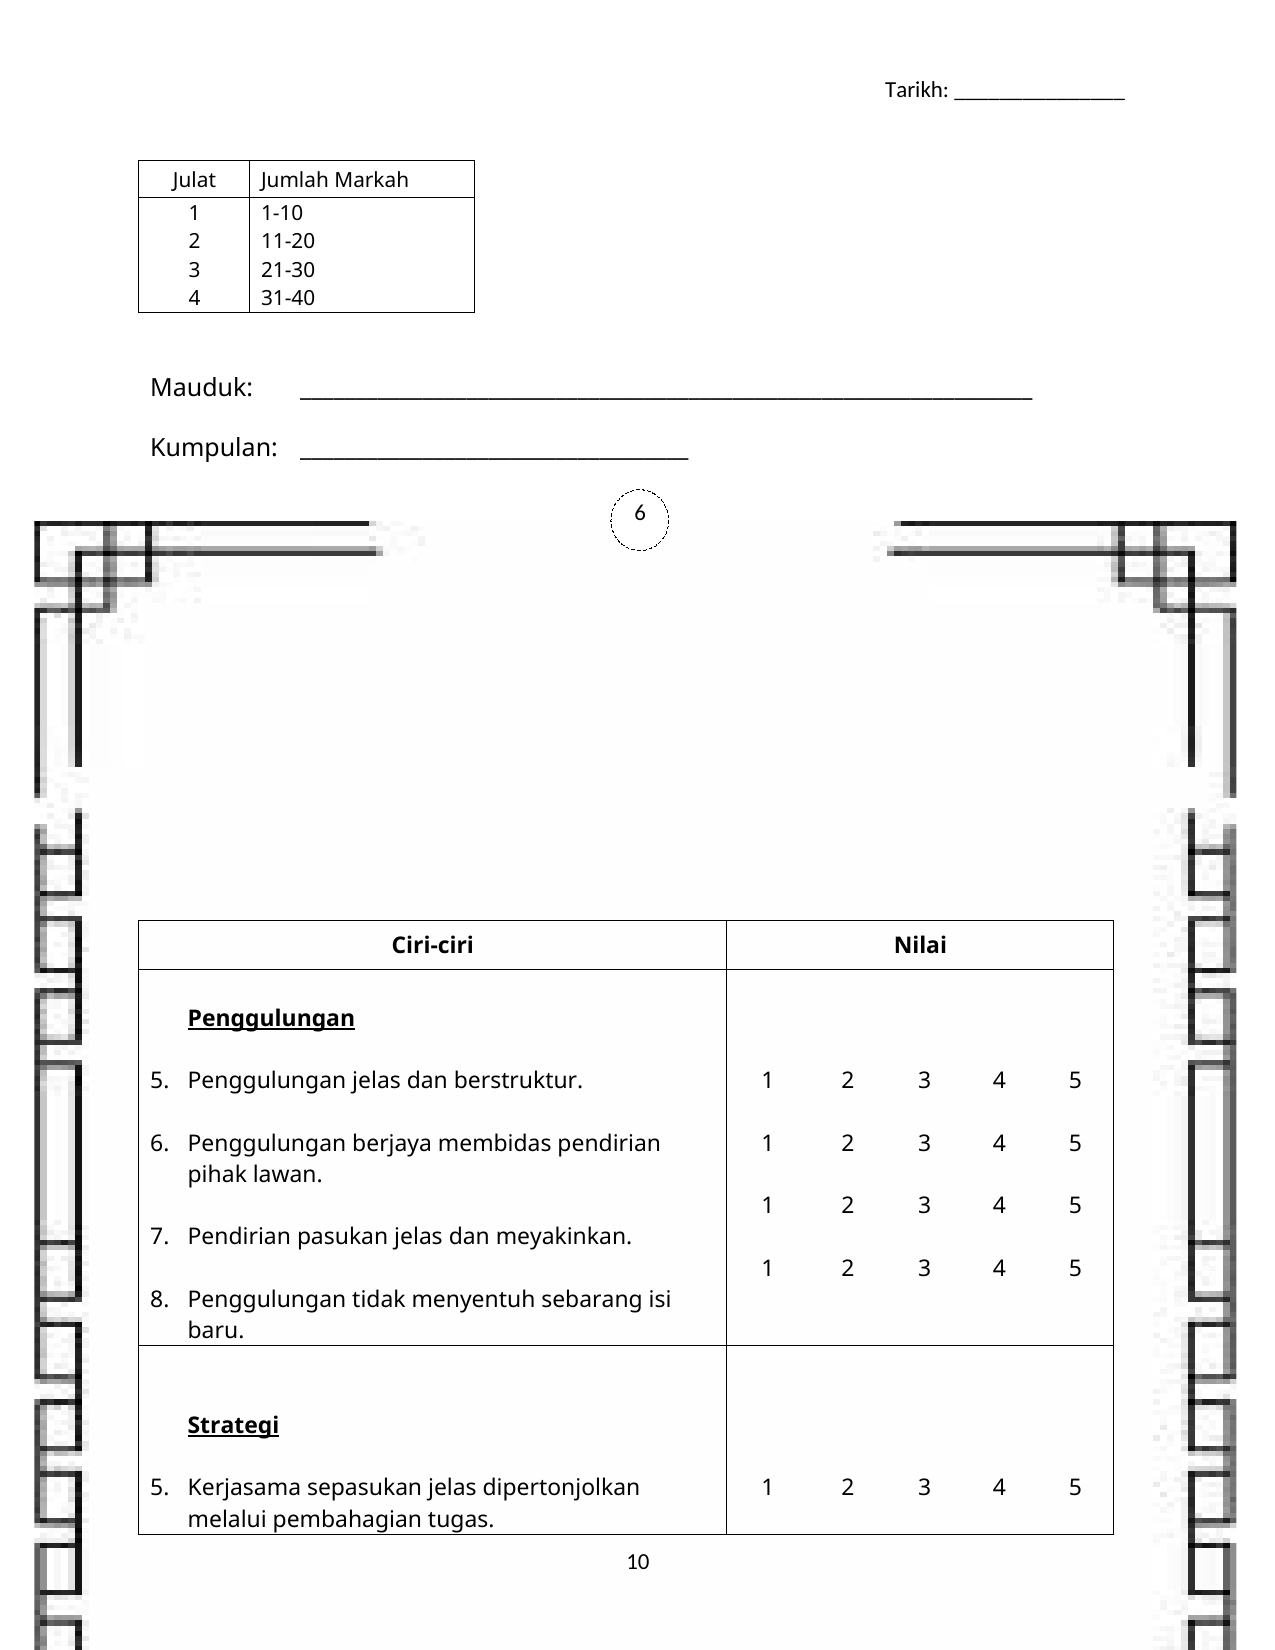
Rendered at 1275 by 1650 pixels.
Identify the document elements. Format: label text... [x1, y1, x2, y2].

table_cell 2 2 2 2 [809, 1346, 887, 1534]
table_header Nilai [727, 921, 1113, 969]
table_header Ciri-ciri [139, 921, 726, 969]
table_cell 3 3 3 3 [887, 1346, 962, 1534]
table_cell 4 4 4 4 [962, 1346, 1036, 1534]
text Kumpulan: ___________________________________ [150, 430, 1125, 464]
table_cell 1 1 1 1 [727, 970, 808, 1345]
picture [34, 521, 1237, 1650]
table_cell 5 5 5 5 [1036, 1346, 1113, 1534]
table_cell 1-10 11-20 21-30 31-40 [250, 198, 474, 312]
table_cell 4 4 4 4 [962, 970, 1036, 1345]
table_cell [139, 1346, 726, 1534]
table_cell 3 3 3 3 [887, 970, 962, 1345]
table_cell Penggulungan Penggulungan jelas dan berstruktur. Penggulungan berjaya membidas pendirian pihak lawan. Pendirian pasukan jelas dan meyakinkan. Penggulungan tidak menyentuh sebarang isi baru. [139, 970, 726, 1345]
table_header Jumlah Markah [250, 161, 474, 197]
table_cell 5 5 5 5 [1036, 970, 1113, 1345]
table_header Julat [139, 161, 249, 197]
table_cell 2 2 2 2 [809, 970, 887, 1345]
text Mauduk: __________________________________________________________________ [150, 370, 1125, 404]
table_cell 1 2 3 4 [139, 198, 249, 312]
table_cell 1 1 1 1 [727, 1346, 808, 1534]
